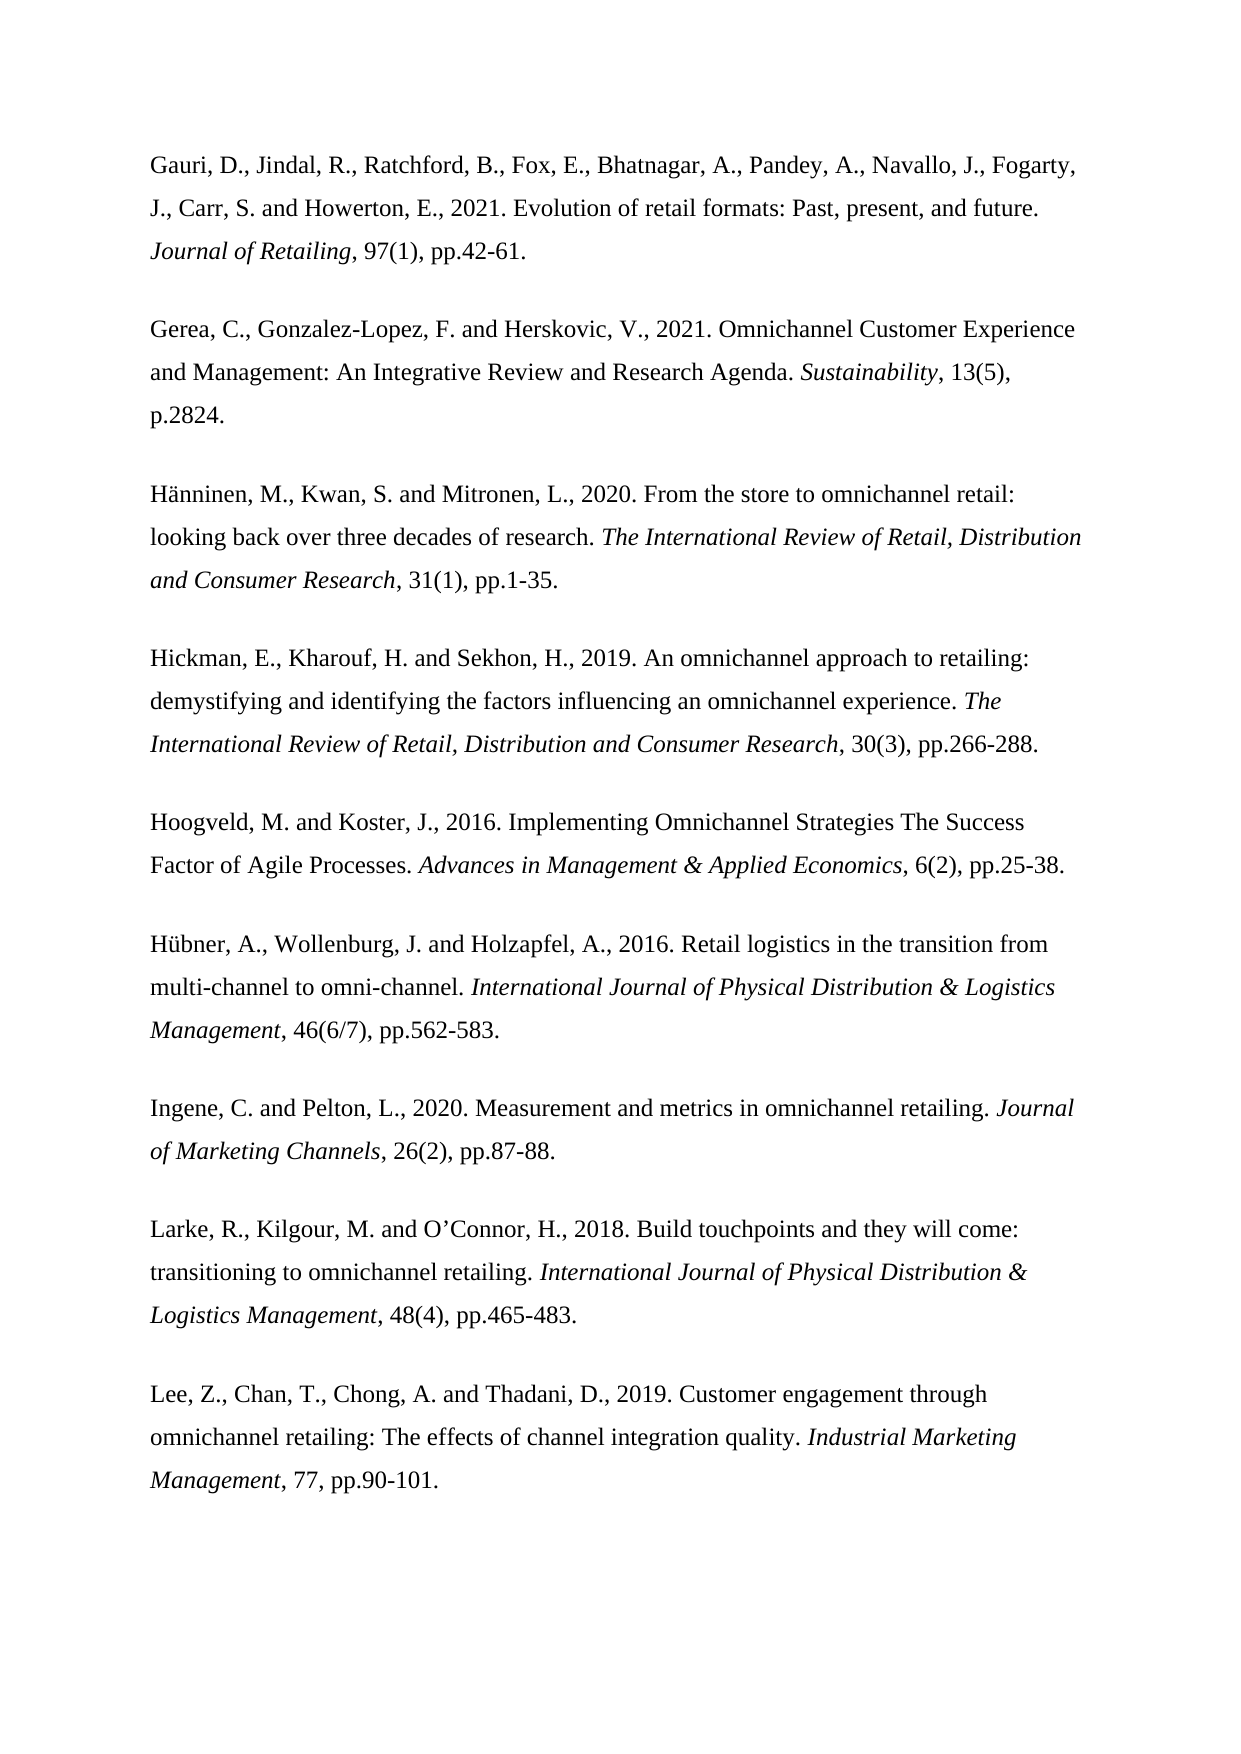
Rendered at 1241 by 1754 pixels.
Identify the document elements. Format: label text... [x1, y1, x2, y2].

text Hübner, A., Wollenburg, J. and Holzapfel, A., 2016. Retail logistics in the transition from multi-channel to omni-channel. International Journal of Physical Distribution & Logistics Management, 46(6/7), pp.562-583. [150, 929, 1090, 1044]
text Hoogveld, M. and Koster, J., 2016. Implementing Omnichannel Strategies The Success Factor of Agile Processes. Advances in Management & Applied Economics, 6(2), pp.25-38. [150, 807, 1090, 879]
text Hickman, E., Kharouf, H. and Sekhon, H., 2019. An omnichannel approach to retailing: demystifying and identifying the factors influencing an omnichannel experience. The International Review of Retail, Distribution and Consumer Research, 30(3), pp.266-288. [150, 643, 1090, 758]
text Ingene, C. and Pelton, L., 2020. Measurement and metrics in omnichannel retailing. Journal of Marketing Channels, 26(2), pp.87-88. [150, 1093, 1090, 1165]
text Lee, Z., Chan, T., Chong, A. and Thadani, D., 2019. Customer engagement through omnichannel retailing: The effects of channel integration quality. Industrial Marketing Management, 77, pp.90-101. [150, 1379, 1090, 1494]
text Gerea, C., Gonzalez-Lopez, F. and Herskovic, V., 2021. Omnichannel Customer Experience and Management: An Integrative Review and Research Agenda. Sustainability, 13(5), p.2824. [150, 314, 1090, 429]
text Larke, R., Kilgour, M. and O’Connor, H., 2018. Build touchpoints and they will come: transitioning to omnichannel retailing. International Journal of Physical Distribution & Logistics Management, 48(4), pp.465-483. [150, 1214, 1090, 1329]
text Hänninen, M., Kwan, S. and Mitronen, L., 2020. From the store to omnichannel retail: looking back over three decades of research. The International Review of Retail, Distribution and Consumer Research, 31(1), pp.1-35. [150, 479, 1090, 594]
text Gauri, D., Jindal, R., Ratchford, B., Fox, E., Bhatnagar, A., Pandey, A., Navallo, J., Fogarty, J., Carr, S. and Howerton, E., 2021. Evolution of retail formats: Past, present, and future. Journal of Retailing, 97(1), pp.42-61. [150, 150, 1090, 265]
